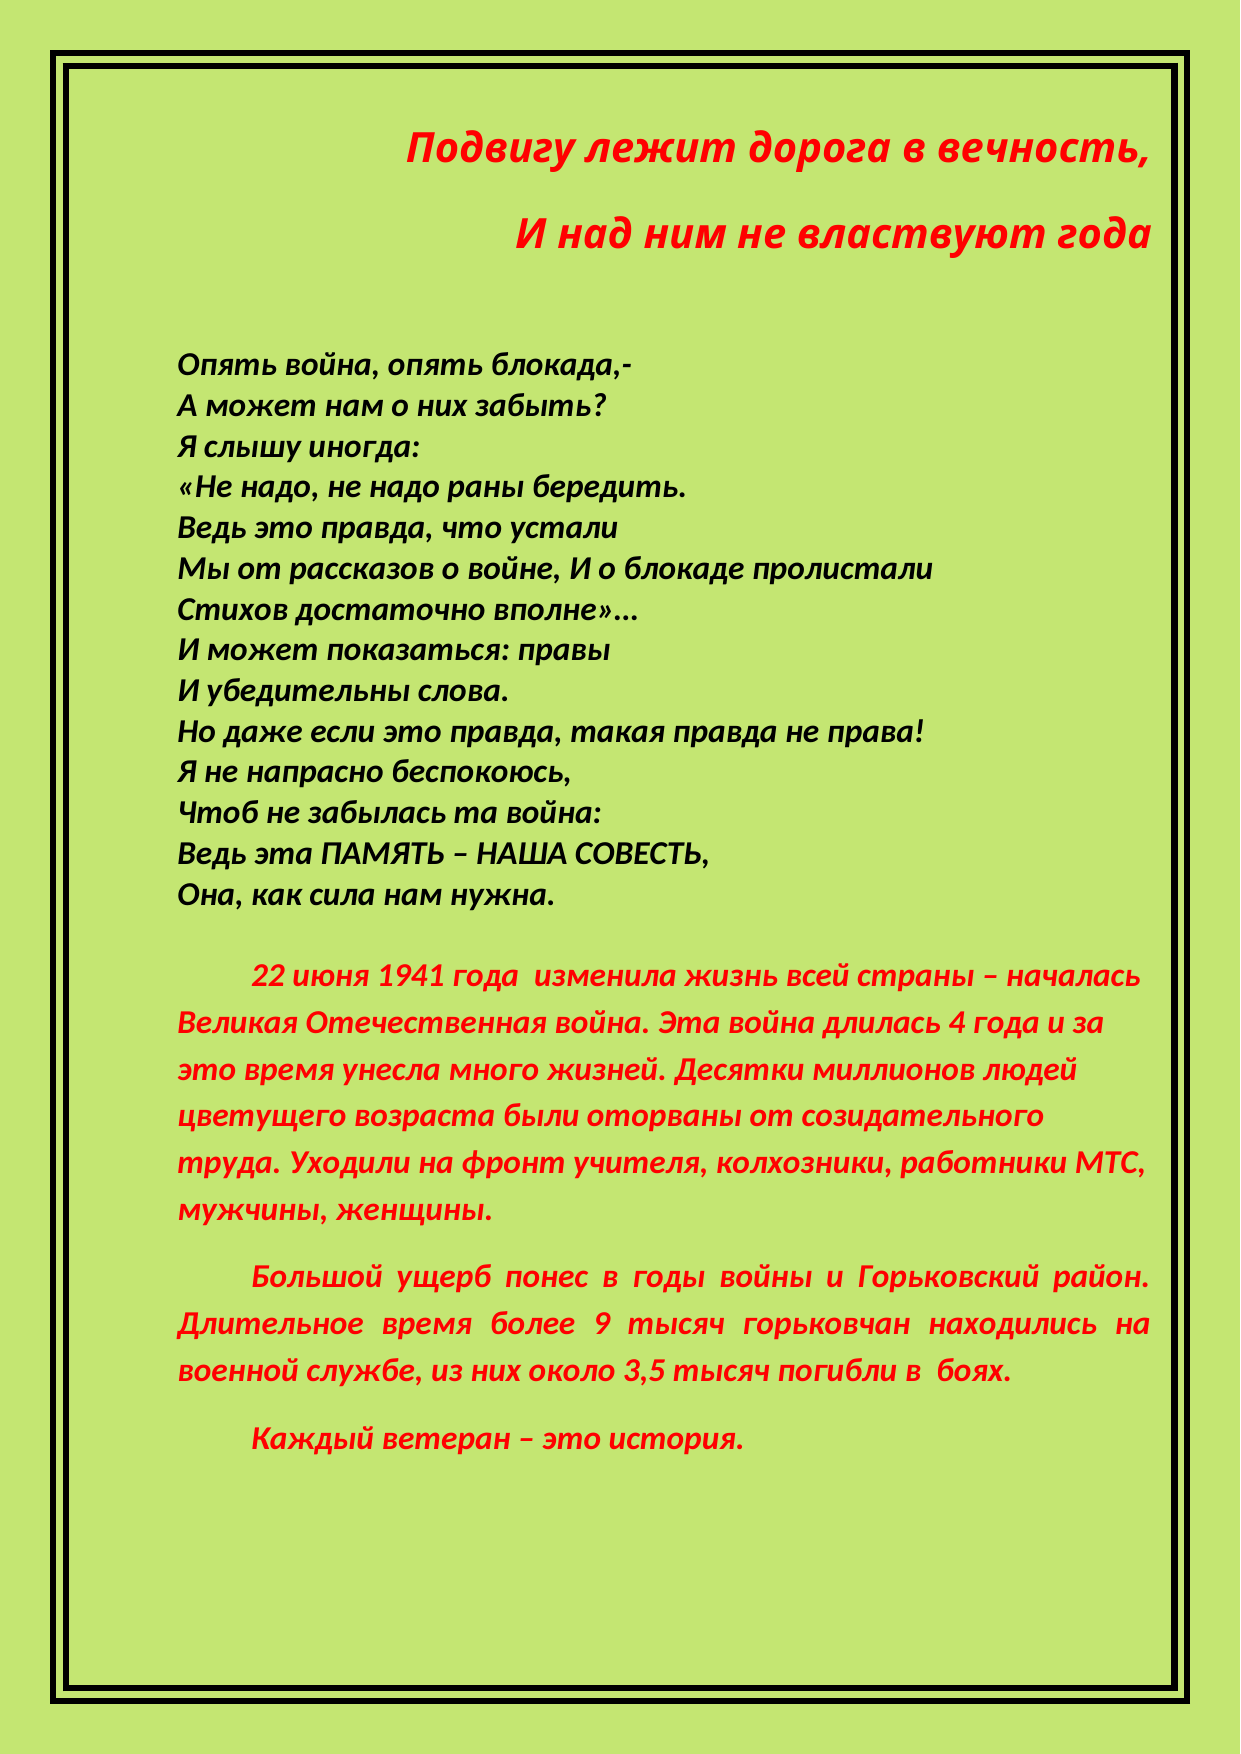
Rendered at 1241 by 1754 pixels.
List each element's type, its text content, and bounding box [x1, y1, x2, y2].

text А может нам о них забыть? [177, 384, 1152, 424]
text Ведь эта ПАМЯТЬ – НАША СОВЕСТЬ, [177, 832, 1152, 873]
text Но даже если это правда, такая правда не права! [177, 710, 1152, 750]
text Подвигу лежит дорога в вечность, [177, 118, 1152, 175]
text Каждый ветеран – это история. [177, 1417, 1152, 1457]
text Чтоб не забылась та война: [177, 791, 1152, 832]
text «Не надо, не надо раны бередить. [177, 465, 1152, 506]
text Она, как сила нам нужна. [177, 873, 1152, 913]
text Ведь это правда, что устали [177, 506, 1152, 547]
text И может показаться: правы [177, 628, 1152, 669]
text Я не напрасно беспокоюсь, [177, 750, 1152, 791]
text Мы от рассказов о войне, И о блокаде пролистали [177, 547, 1152, 587]
text Стихов достаточно вполне»… [177, 587, 1152, 628]
text Я слышу иногда: [177, 424, 1152, 465]
text Большой ущерб понес в годы войны и Горьковский район. Длительное время более 9 тысяч горьковчан находились на военной службе, из них около 3,5 тысяч погибли в боях. [177, 1256, 1152, 1390]
text Опять война, опять блокада,- [177, 343, 1152, 384]
text И убедительны слова. [177, 669, 1152, 710]
text И над ним не властвуют года [177, 204, 1152, 261]
text 22 июня 1941 года изменила жизнь всей страны – началась Великая Отечественная война. Эта война длилась 4 года и за это время унесла много жизней. Десятки миллионов людей цветущего возраста были оторваны от созидательного труда. Уходили на фронт учителя, колхозники, работники МТС, мужчины, женщины. [177, 954, 1152, 1229]
